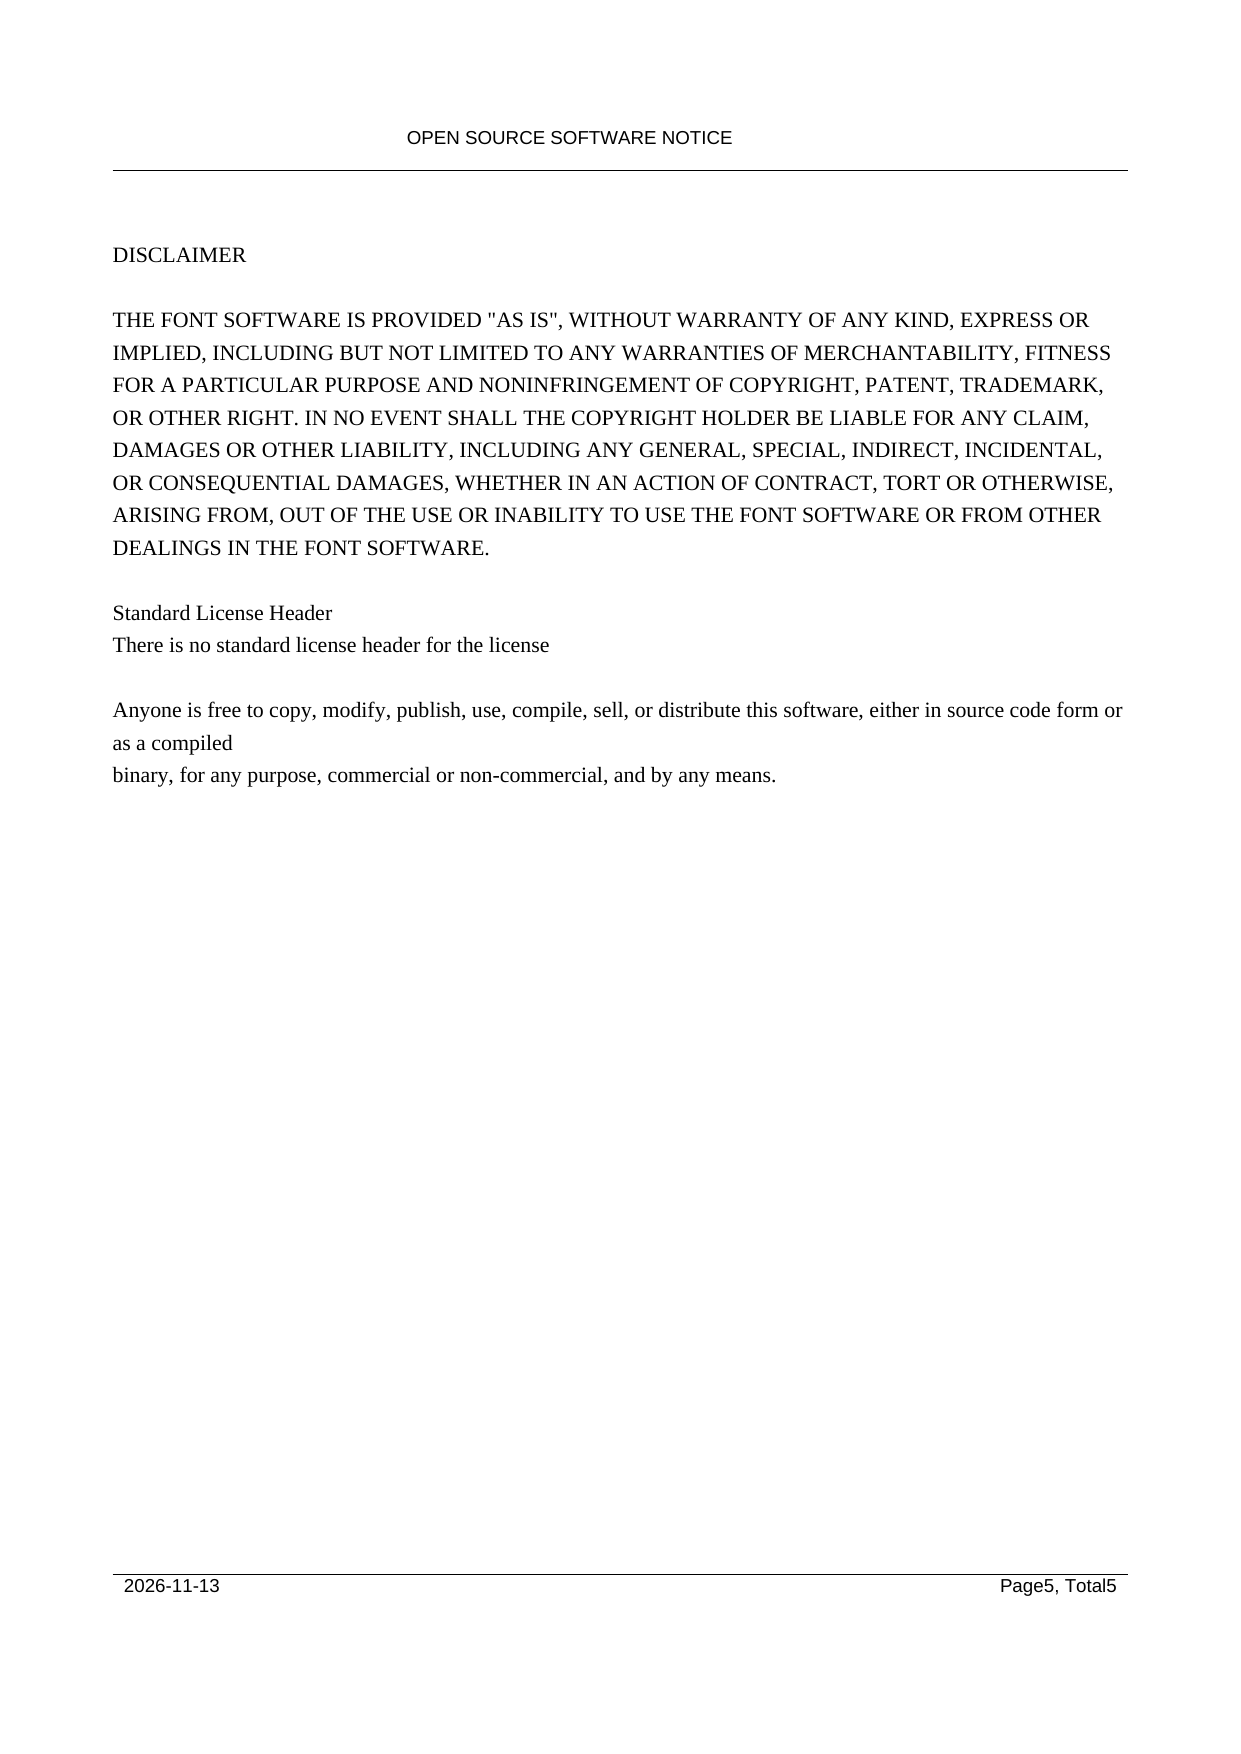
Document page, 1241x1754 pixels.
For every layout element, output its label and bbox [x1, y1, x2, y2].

text [112, 206, 1128, 791]
